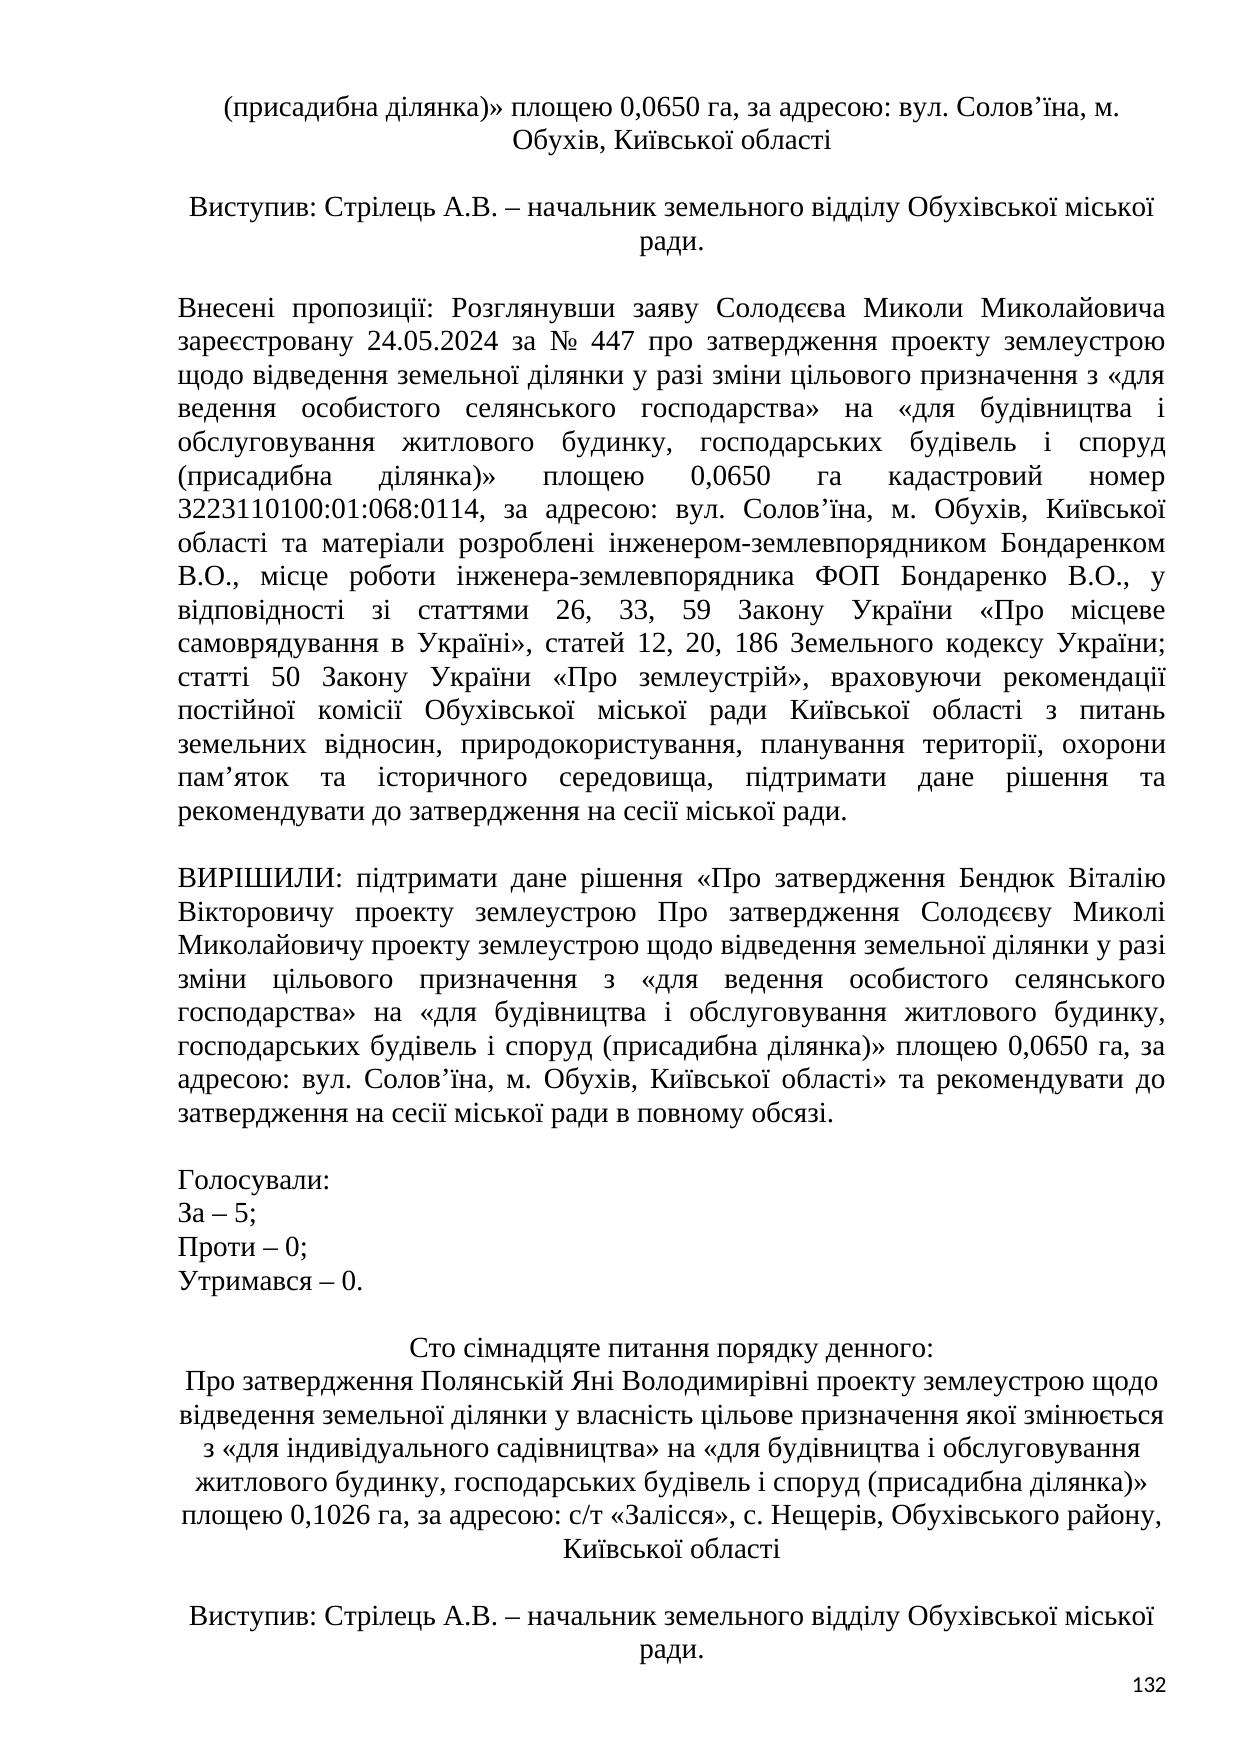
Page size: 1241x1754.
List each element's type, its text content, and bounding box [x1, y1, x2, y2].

text Утримався – 0. [177, 1263, 1166, 1296]
text Виступив: Стрілець А.В. – начальник земельного відділу Обухівської міської ради. [177, 1598, 1166, 1665]
text За – 5; [177, 1196, 1166, 1229]
text Сто сімнадцяте питання порядку денного: [177, 1330, 1166, 1363]
text Виступив: Стрілець А.В. – начальник земельного відділу Обухівської міської ради. [177, 189, 1166, 256]
text Проти – 0; [177, 1229, 1166, 1263]
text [177, 89, 1166, 156]
text Про затвердження Полянській Яні Володимирівні проекту землеустрою щодо відведення земельної ділянки у власність цільове призначення якої змінюється з «для індивідуального садівництва» на «для будівництва і обслуговування житлового будинку, господарських будівель і споруд (присадибна ділянка)» площею 0,1026 га, за адресою: с/т «Залісся», с. Нещерів, Обухівського району, Київської області [177, 1363, 1166, 1564]
text Внесені пропозиції: Розглянувши заяву Солодєєва Миколи Миколайовича зареєстровану 24.05.2024 за № 447 про затвердження проекту землеустрою щодо відведення земельної ділянки у разі зміни цільового призначення з «для ведення особистого селянського господарства» на «для будівництва і обслуговування житлового будинку, господарських будівель і споруд (присадибна ділянка)» площею 0,0650 га кадастровий номер 3223110100:01:068:0114, за адресою: вул. Солов’їна, м. Обухів, Київської області та матеріали розроблені інженером-землевпорядником Бондаренком В.О., місце роботи інженера-землевпорядника ФОП Бондаренко В.О., у відповідності зі статтями 26, 33, 59 Закону України «Про місцеве самоврядування в Україні», статей 12, 20, 186 Земельного кодексу України; статті 50 Закону України «Про землеустрій», враховуючи рекомендації постійної комісії Обухівської міської ради Київської області з питань земельних відносин, природокористування, планування території, охорони пам’яток та історичного середовища, підтримати дане рішення та рекомендувати до затвердження на сесії міської ради. [177, 290, 1166, 827]
text Голосували: [177, 1162, 1166, 1196]
text ВИРІШИЛИ: підтримати дане рішення «Про затвердження Бендюк Віталію Вікторовичу проекту землеустрою Про затвердження Солодєєву Миколі Миколайовичу проекту землеустрою щодо відведення земельної ділянки у разі зміни цільового призначення з «для ведення особистого селянського господарства» на «для будівництва і обслуговування житлового будинку, господарських будівель і споруд (присадибна ділянка)» площею 0,0650 га, за адресою: вул. Солов’їна, м. Обухів, Київської області» та рекомендувати до затвердження на сесії міської ради в повному обсязі. [177, 860, 1166, 1128]
